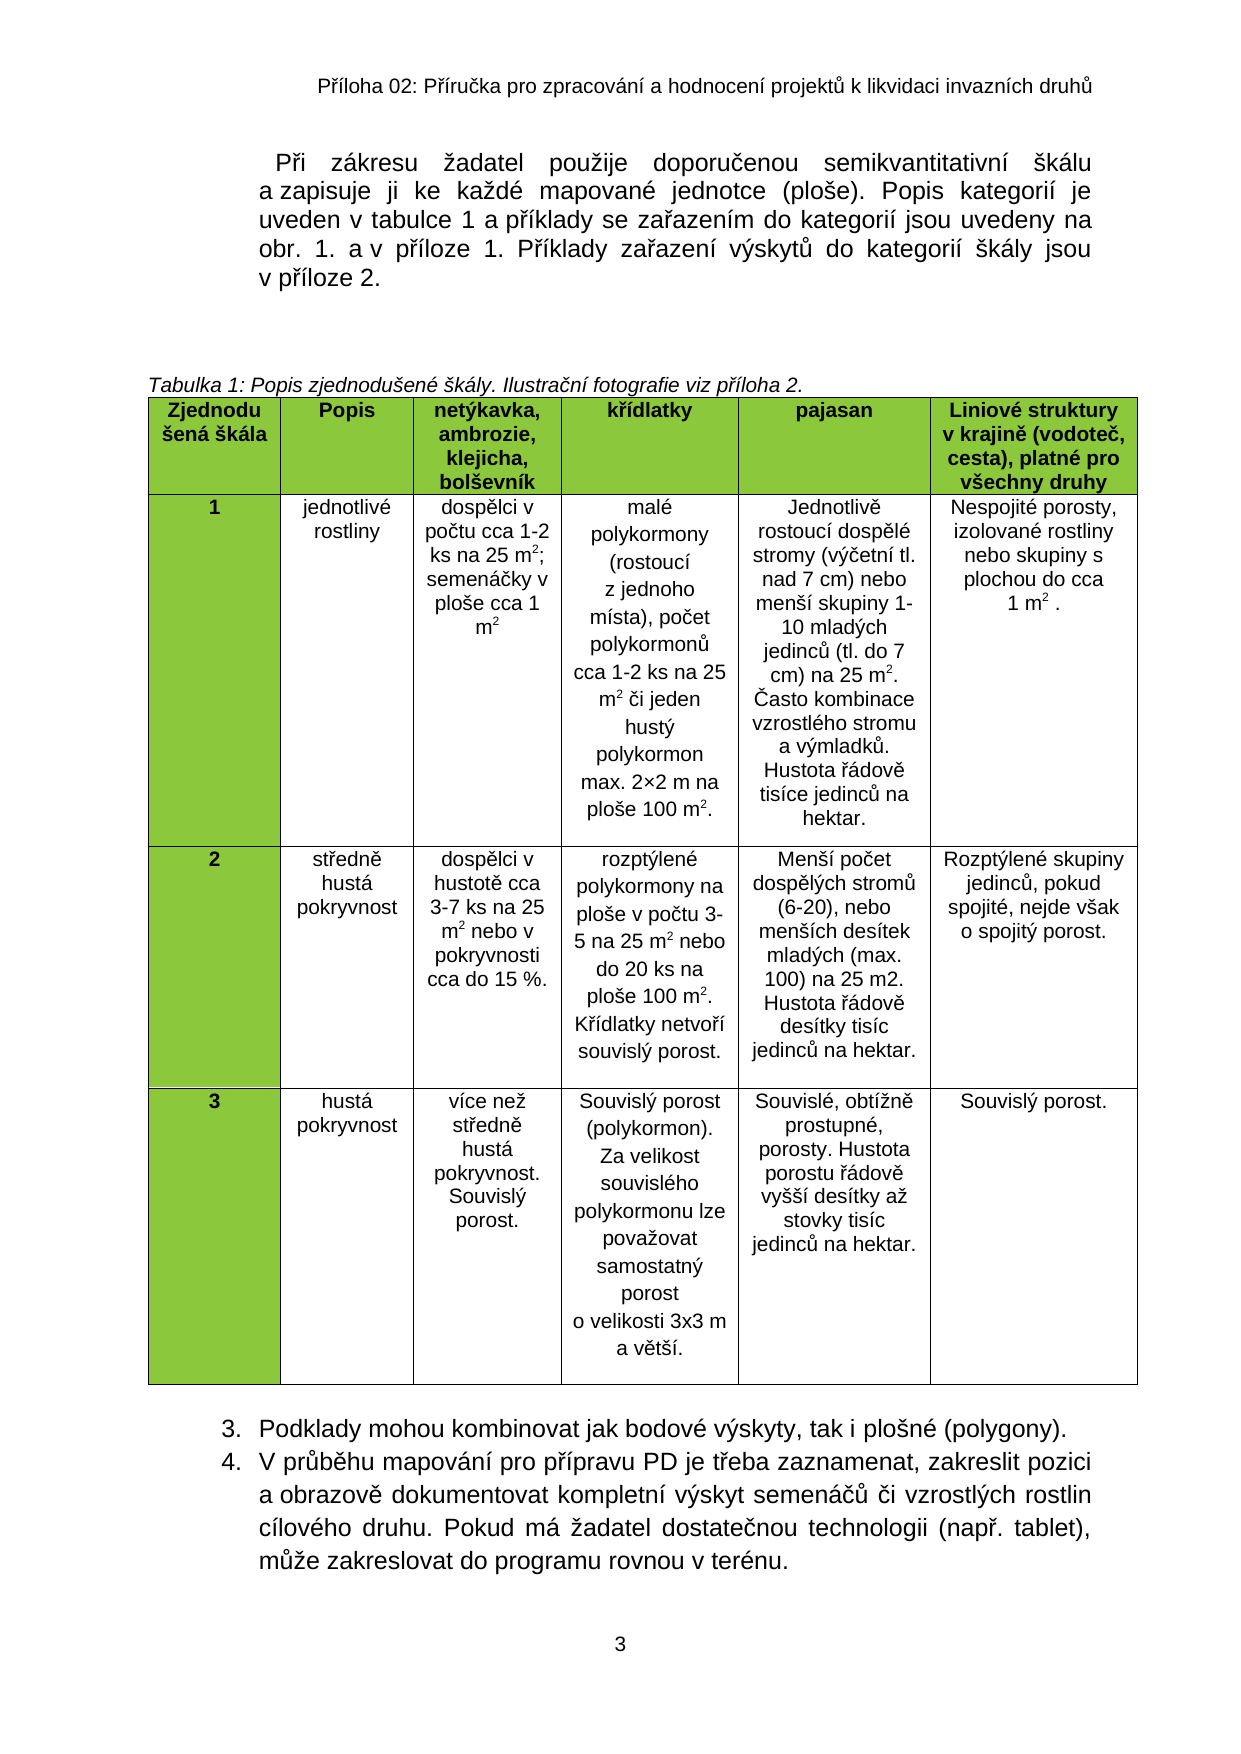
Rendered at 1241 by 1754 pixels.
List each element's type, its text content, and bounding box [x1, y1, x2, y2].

table_cell Nespojité porosty, izolované rostliny nebo skupiny s plochou do cca 1 m2 . [931, 495, 1137, 846]
table_cell Menší počet dospělých stromů (6-20), nebo menších desítek mladých (max. 100) na 25 m2. Hustota řádově desítky tisíc jedinců na hektar. [739, 847, 930, 1087]
table_cell 3 [149, 1089, 280, 1384]
table_cell dospělci v hustotě cca 3-7 ks na 25 m2 nebo v pokryvnosti cca do 15 %. [414, 847, 561, 1087]
table_cell Rozptýlené skupiny jedinců, pokud spojité, nejde však o spojitý porost. [931, 847, 1137, 1087]
table_header netýkavka, ambrozie, klejicha, bolševník [414, 398, 561, 494]
text Při zákresu žadatel použije doporučenou semikvantitativní škálu a zapisuje ji ke každé mapované jednotce (ploše). Popis kategorií je uveden v tabulce 1 a příklady se zařazením do kategorií jsou uvedeny na obr. 1. a v příloze 1. Příklady zařazení výskytů do kategorií škály jsou v příloze 2. [258, 148, 1093, 291]
table_header Liniové struktury v krajině (vodoteč, cesta), platné pro všechny druhy [931, 398, 1137, 494]
table_cell hustá pokryvnost [281, 1089, 413, 1384]
table_header Popis [281, 398, 413, 494]
table_cell rozptýlené polykormony na ploše v počtu 3-5 na 25 m2 nebo do 20 ks na ploše 100 m2. Křídlatky netvoří souvislý porost. [562, 847, 738, 1087]
table_header Zjednodu šená škála [149, 398, 280, 494]
table_cell více než středně hustá pokryvnost. Souvislý porost. [414, 1089, 561, 1384]
table_cell 1 [149, 495, 280, 846]
table_header pajasan [739, 398, 930, 494]
table_cell Souvislý porost (polykormon). Za velikost souvislého polykormonu lze považovat samostatný porost o velikosti 3x3 m a větší. [562, 1089, 738, 1384]
list V průběhu mapování pro přípravu PD je třeba zaznamenat, zakreslit pozici a obrazově dokumentovat kompletní výskyt semenáčů či vzrostlých rostlin cílového druhu. Pokud má žadatel dostatečnou technologii (např. tablet), může zakreslovat do programu rovnou v terénu. [221, 1447, 1093, 1575]
table_cell středně hustá pokryvnost [281, 847, 413, 1087]
table_cell Souvislé, obtížně prostupné, porosty. Hustota porostu řádově vyšší desítky až stovky tisíc jedinců na hektar. [739, 1089, 930, 1384]
table_cell 2 [149, 847, 280, 1087]
table_cell Jednotlivě rostoucí dospělé stromy (výčetní tl. nad 7 cm) nebo menší skupiny 1-10 mladých jedinců (tl. do 7 cm) na 25 m2. Často kombinace vzrostlého stromu a výmladků. Hustota řádově tisíce jedinců na hektar. [739, 495, 930, 846]
table_cell dospělci v počtu cca 1-2 ks na 25 m2; semenáčky v ploše cca 1 m2 [414, 495, 561, 846]
table_cell jednotlivé rostliny [281, 495, 413, 846]
text Tabulka 1: Popis zjednodušené škály. Ilustrační fotografie viz příloha 2. [148, 373, 1093, 397]
table_cell Souvislý porost. [931, 1089, 1137, 1384]
list Podklady mohou kombinovat jak bodové výskyty, tak i plošné (polygony). [221, 1414, 1093, 1443]
table_header křídlatky [562, 398, 738, 494]
table_cell malé polykormony (rostoucí z jednoho místa), počet polykormonů cca 1-2 ks na 25 m2 či jeden hustý polykormon max. 2×2 m na ploše 100 m2. [562, 495, 738, 846]
